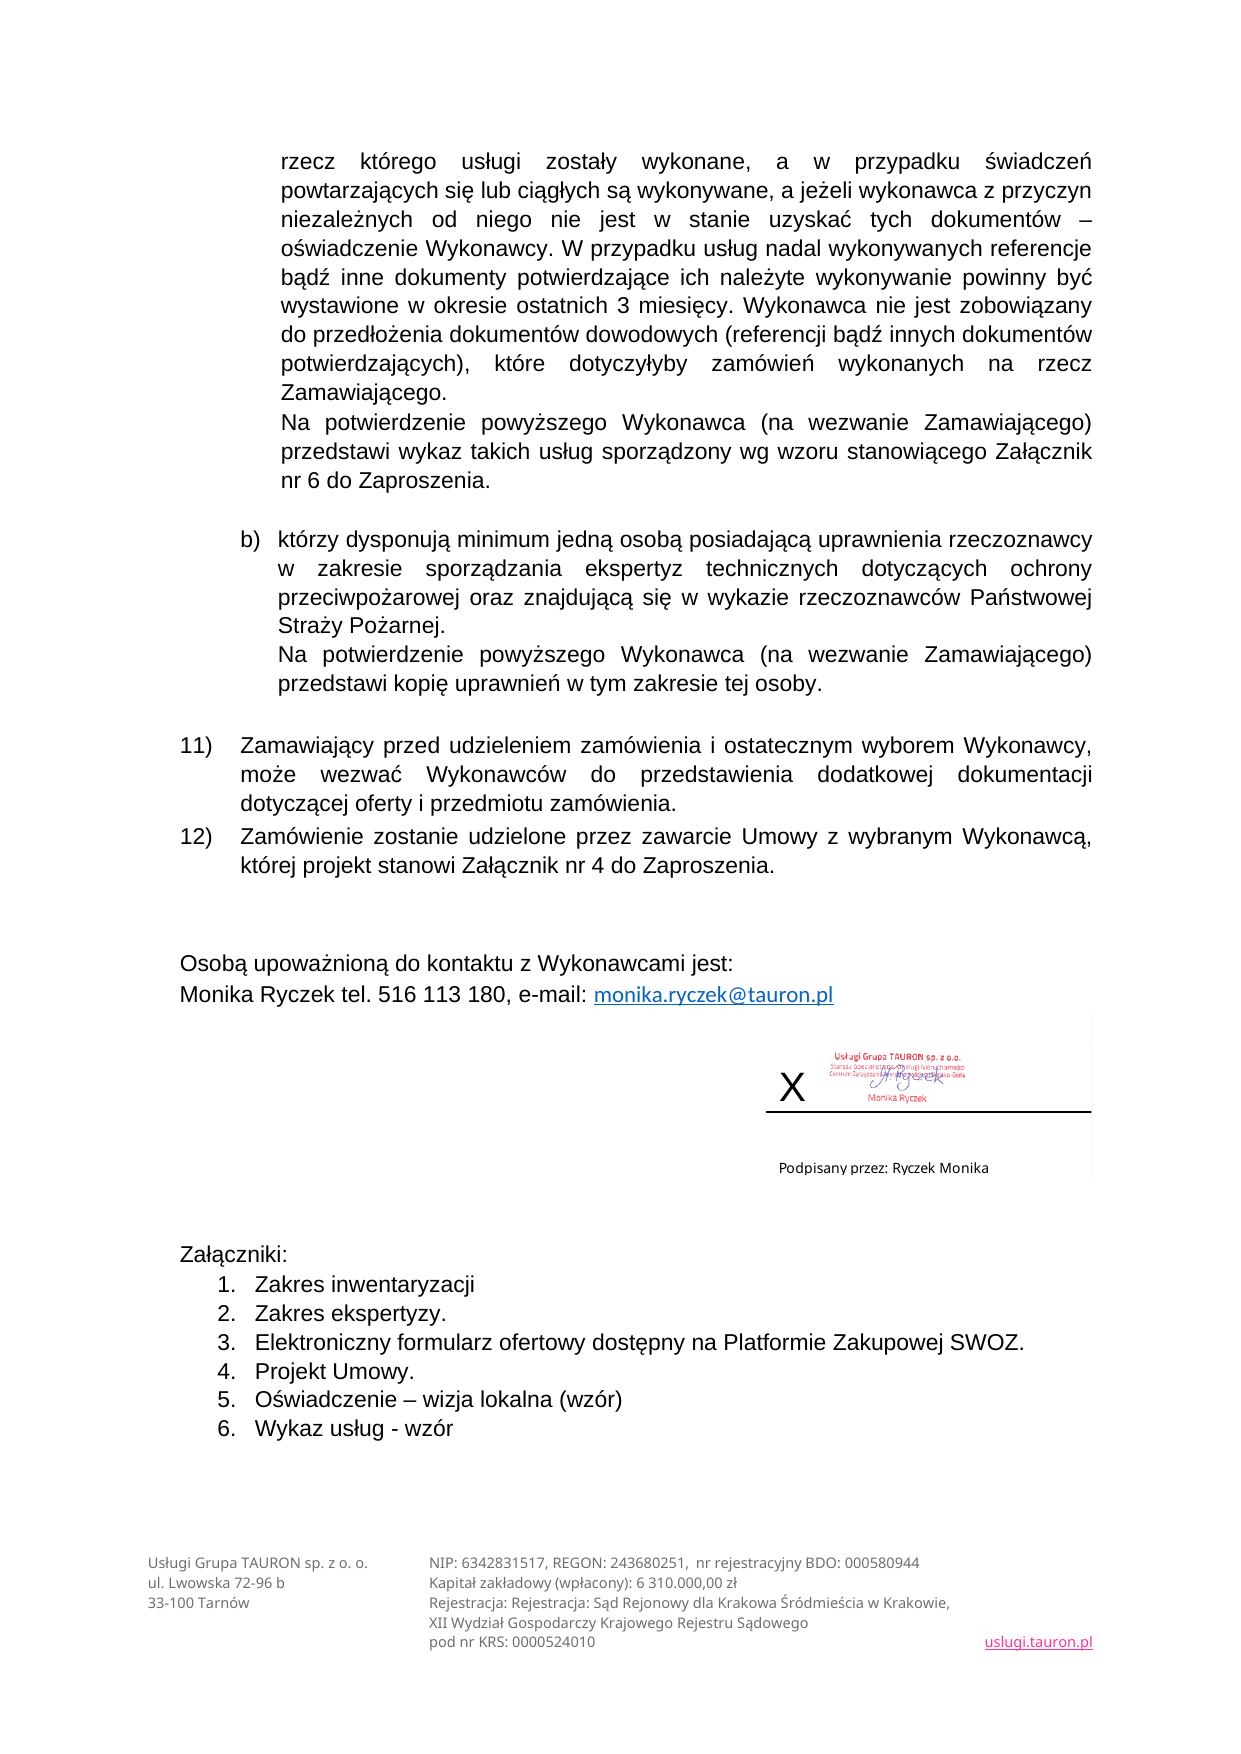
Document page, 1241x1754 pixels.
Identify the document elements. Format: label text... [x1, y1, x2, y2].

text Załączniki: [179, 1241, 1093, 1268]
list Zamawiający przed udzieleniem zamówienia i ostatecznym wyborem Wykonawcy, może wezwać Wykonawców do przedstawienia dodatkowej dokumentacji dotyczącej oferty i przedmiotu zamówienia. [179, 732, 1093, 816]
list Zakres ekspertyzy. [217, 1300, 1093, 1326]
list Projekt Umowy. [217, 1358, 1093, 1384]
list Elektroniczny formularz ofertowy dostępny na Platformie Zakupowej SWOZ. [217, 1329, 1093, 1355]
list Zakres inwentaryzacji [217, 1271, 1093, 1297]
text Na potwierdzenie powyższego Wykonawca (na wezwanie Zamawiającego) przedstawi wykaz takich usług sporządzony wg wzoru stanowiącego Załącznik nr 6 do Zaproszenia. [281, 409, 1093, 493]
text Osobą upoważnioną do kontaktu z Wykonawcami jest: [179, 950, 1093, 977]
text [281, 148, 1093, 406]
text Monika Ryczek tel. 516 113 180, e-mail: monika.ryczek@tauron.pl [148, 980, 1093, 1008]
list Na potwierdzenie powyższego Wykonawca (na wezwanie Zamawiającego) przedstawi kopię uprawnień w tym zakresie tej osoby. [278, 641, 1093, 697]
list Wykaz usług - wzór [217, 1415, 1093, 1441]
list Oświadczenie – wizja lokalna (wzór) [217, 1386, 1093, 1412]
list Zamówienie zostanie udzielone przez zawarcie Umowy z wybranym Wykonawcą, której projekt stanowi Załącznik nr 4 do Zaproszenia. [179, 823, 1093, 878]
list którzy dysponują minimum jedną osobą posiadającą uprawnienia rzeczoznawcy w zakresie sporządzania ekspertyz technicznych dotyczących ochrony przeciwpożarowej oraz znajdującą się w wykazie rzeczoznawców Państwowej Straży Pożarnej. [240, 526, 1093, 639]
